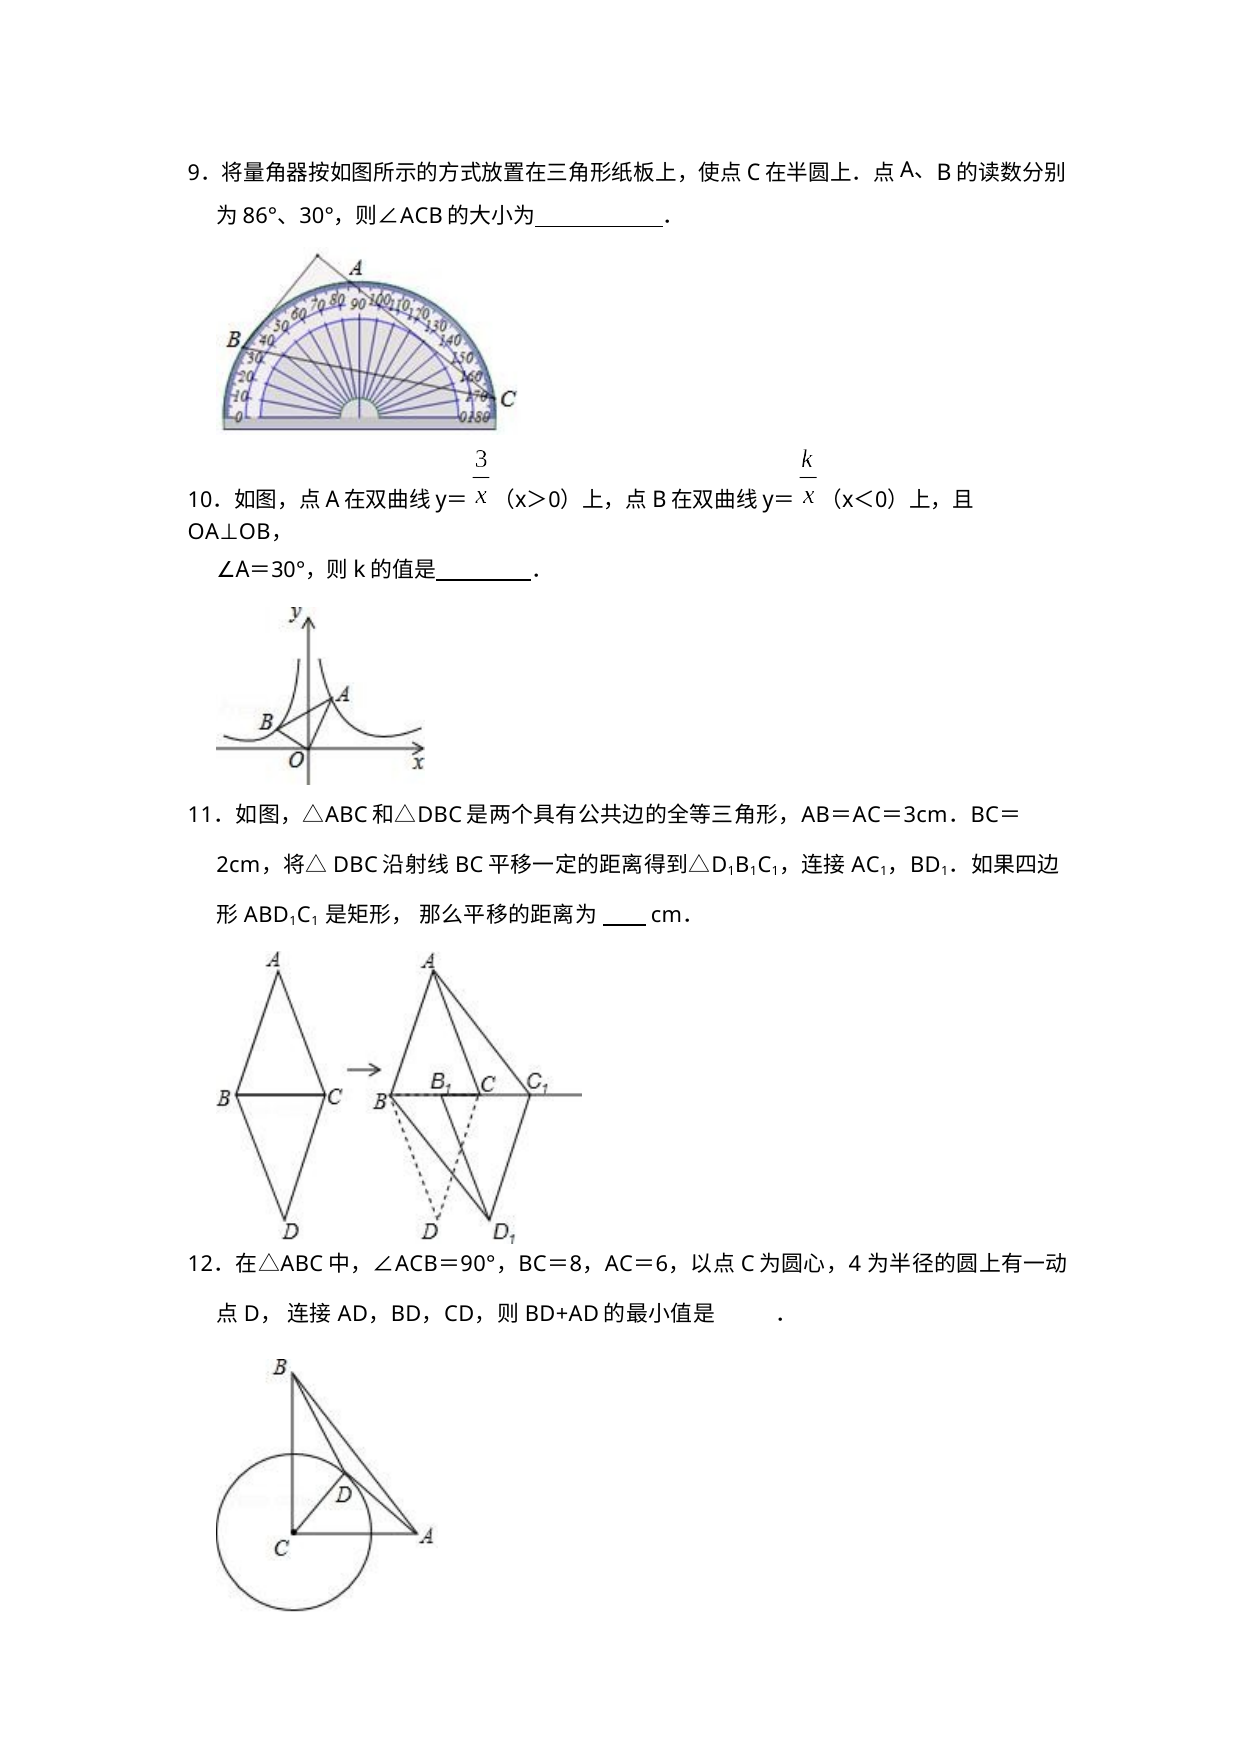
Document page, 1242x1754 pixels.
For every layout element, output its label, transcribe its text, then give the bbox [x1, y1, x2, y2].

picture [216, 247, 522, 435]
text 为 86°、30°，则∠ACB的大小为 ． [216, 198, 1079, 230]
picture [216, 1359, 438, 1616]
text 12．在△ABC中，∠ACB＝90°，BC＝8，AC＝6，以点 C为圆心，4 为半径的圆上有一动点 D， 连接 AD，BD，CD，则 BD+AD的最小值是 ． [187, 1246, 1073, 1328]
text ∠A＝30°，则 k的值是 ． [216, 552, 1079, 584]
picture [216, 951, 582, 1244]
text 11．如图，△ABC和△DBC是两个具有公共边的全等三角形，AB＝AC＝3cm．BC＝2cm，将△ DBC沿射线 BC平移一定的距离得到△D1B1C1，连接 AC1，BD1．如果四边形 ABD1C1 是矩形， 那么平移的距离为 cm． [187, 797, 1073, 929]
picture [216, 607, 425, 785]
text 10．如图，点 A在双曲线 y＝（x＞0）上，点 B在双曲线 y＝（x＜0）上，且 OA⊥OB， [187, 444, 1079, 546]
text 9．将量角器按如图所示的方式放置在三角形纸板上，使点 C在半圆上．点 A、B的读数分别 [187, 152, 1079, 183]
